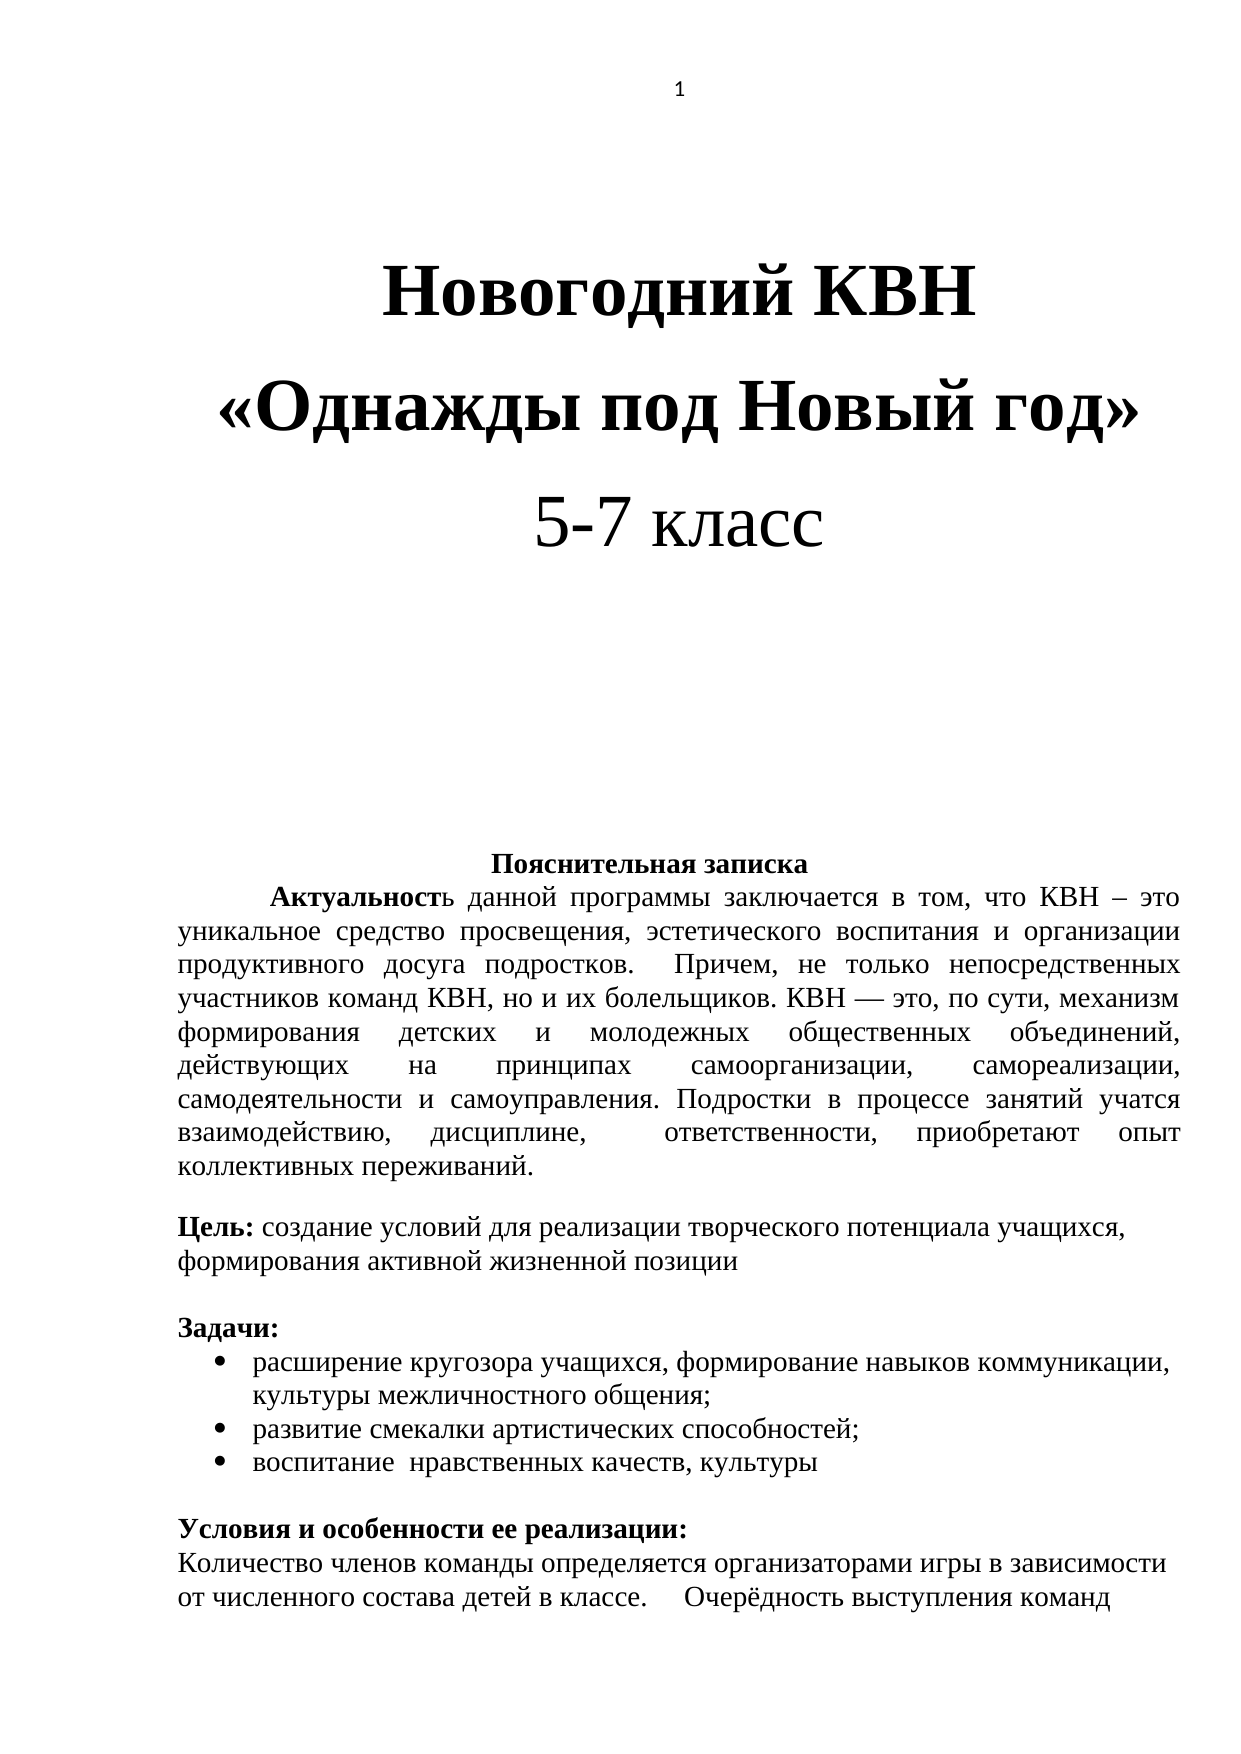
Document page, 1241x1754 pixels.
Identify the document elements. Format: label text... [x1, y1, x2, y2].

text Условия и особенности ее реализации: [177, 1512, 1181, 1545]
text Цель: создание условий для реализации творческого потенциала учащихся, формирования активной жизненной позиции [177, 1209, 1181, 1277]
text Новогодний КВН [177, 245, 1181, 332]
list воспитание нравственных качеств, культуры [215, 1444, 1181, 1478]
list развитие смекалки артистических способностей; [215, 1411, 1181, 1444]
text «Однажды под Новый год» [177, 361, 1181, 447]
text Пояснительная записка [177, 846, 1181, 879]
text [177, 1545, 1181, 1612]
text 5-7 класс [177, 476, 1181, 562]
text Задачи: [177, 1310, 1181, 1344]
list расширение кругозора учащихся, формирование навыков коммуникации, культуры межличностного общения; [215, 1344, 1181, 1411]
text Актуальность данной программы заключается в том, что КВН – это уникальное средство просвещения, эстетического воспитания и организации продуктивного досуга подростков. Причем, не только непосредственных участников команд КВН, но и их болельщиков. КВН — это, по сути, механизм формирования детских и молодежных общественных объединений, действующих на принципах самоорганизации, самореализации, самодеятельности и самоуправления. Подростки в процессе занятий учатся взаимодействию, дисциплине, ответственности, приобретают опыт коллективных переживаний. [177, 879, 1181, 1181]
